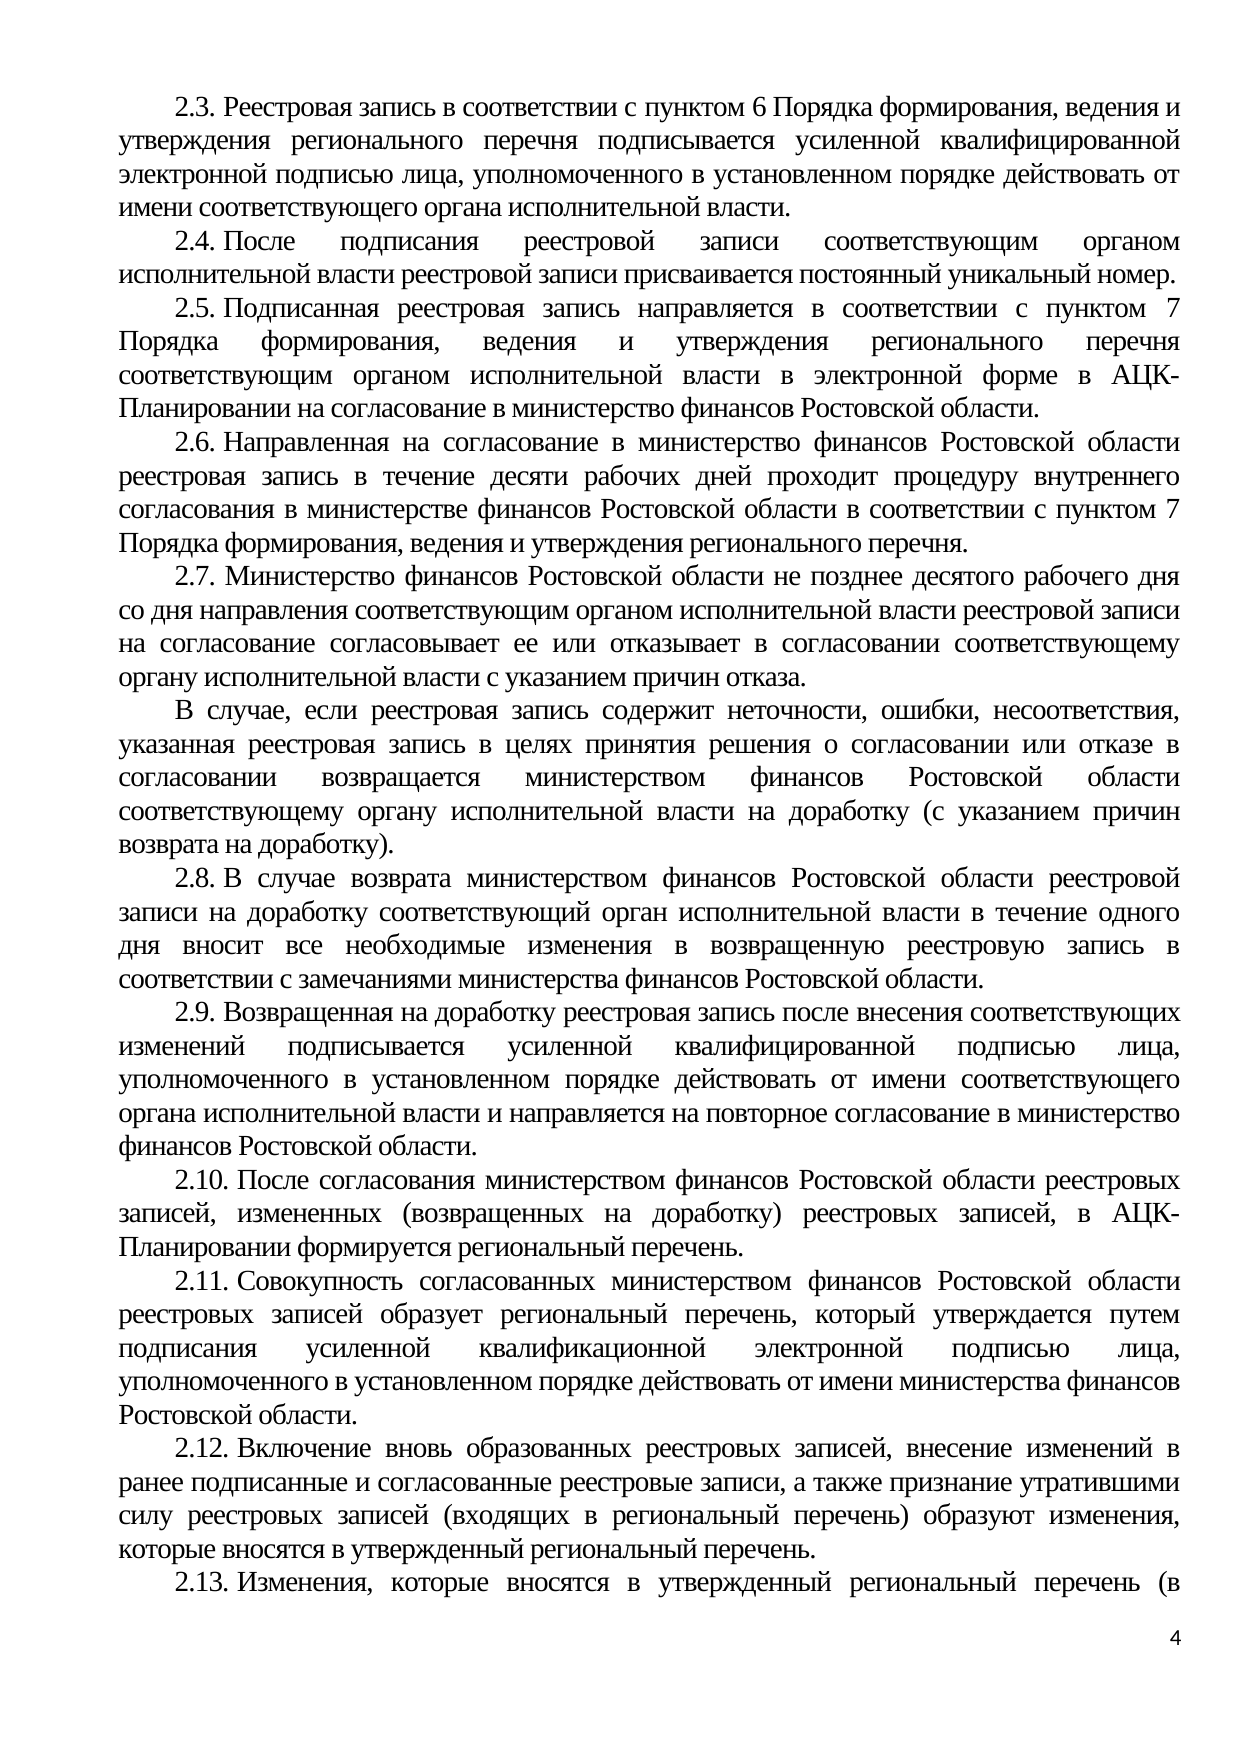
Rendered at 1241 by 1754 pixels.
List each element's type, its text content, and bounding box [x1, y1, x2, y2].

text 2.5. Подписанная реестровая запись направляется в соответствии с пунктом 7 Порядка формирования, ведения и утверждения регионального перечня соответствующим органом исполнительной власти в электронной форме в АЦК-Планировании на согласование в министерство финансов Ростовской области. [118, 290, 1181, 424]
text 2.4. После подписания реестровой записи соответствующим органом исполнительной власти реестровой записи присваивается постоянный уникальный номер. [118, 223, 1181, 290]
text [118, 1564, 1181, 1598]
text 2.9. Возвращенная на доработку реестровая запись после внесения соответствующих изменений подписывается усиленной квалифицированной подписью лица, уполномоченного в установленном порядке действовать от имени соответствующего органа исполнительной власти и направляется на повторное согласование в министерство финансов Ростовской области. [118, 994, 1181, 1162]
text В случае, если реестровая запись содержит неточности, ошибки, несоответствия, указанная реестровая запись в целях принятия решения о согласовании или отказе в согласовании возвращается министерством финансов Ростовской области соответствующему органу исполнительной власти на доработку (с указанием причин возврата на доработку). [118, 692, 1181, 860]
text 2.8. В случае возврата министерством финансов Ростовской области реестровой записи на доработку соответствующий орган исполнительной власти в течение одного дня вносит все необходимые изменения в возвращенную реестровую запись в соответствии с замечаниями министерства финансов Ростовской области. [118, 860, 1181, 994]
text 2.10. После согласования министерством финансов Ростовской области реестровых записей, измененных (возвращенных на доработку) реестровых записей, в АЦК-Планировании формируется региональный перечень. [118, 1162, 1181, 1263]
text 2.3. Реестровая запись в соответствии с пунктом 6 Порядка формирования, ведения и утверждения регионального перечня подписывается усиленной квалифицированной электронной подписью лица, уполномоченного в установленном порядке действовать от имени соответствующего органа исполнительной власти. [118, 89, 1181, 223]
text 2.11. Совокупность согласованных министерством финансов Ростовской области реестровых записей образует региональный перечень, который утверждается путем подписания усиленной квалификационной электронной подписью лица, уполномоченного в установленном порядке действовать от имени министерства финансов Ростовской области. [118, 1263, 1181, 1430]
text 2.7. Министерство финансов Ростовской области не позднее десятого рабочего дня со дня направления соответствующим органом исполнительной власти реестровой записи на согласование согласовывает ее или отказывает в согласовании соответствующему органу исполнительной власти с указанием причин отказа. [118, 558, 1181, 692]
text 2.6. Направленная на согласование в министерство финансов Ростовской области реестровая запись в течение десяти рабочих дней проходит процедуру внутреннего согласования в министерстве финансов Ростовской области в соответствии с пунктом 7 Порядка формирования, ведения и утверждения регионального перечня. [118, 424, 1181, 558]
text 2.12. Включение вновь образованных реестровых записей, внесение изменений в ранее подписанные и согласованные реестровые записи, а также признание утратившими силу реестровых записей (входящих в региональный перечень) образуют изменения, которые вносятся в утвержденный региональный перечень. [118, 1430, 1181, 1564]
